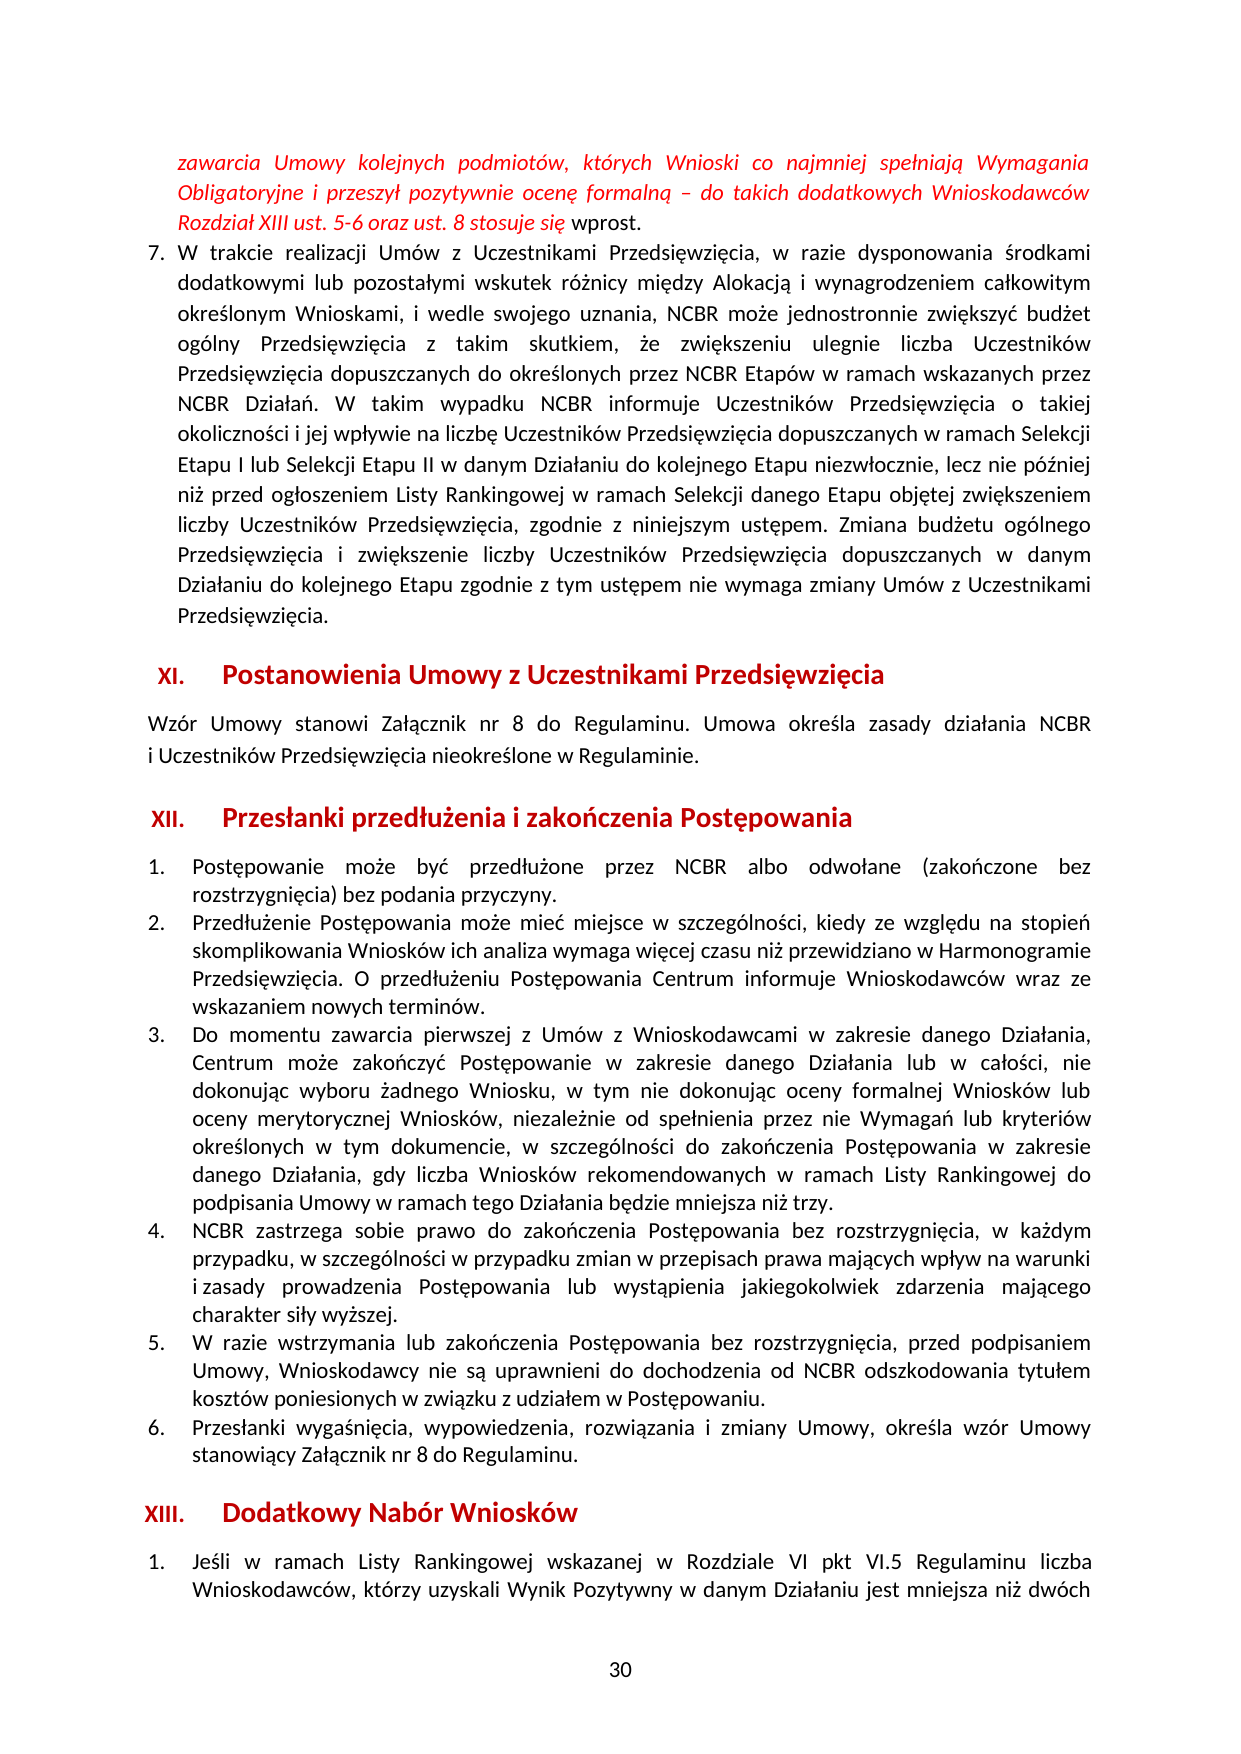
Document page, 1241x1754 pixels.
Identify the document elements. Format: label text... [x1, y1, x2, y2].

subtitle Postanowienia Umowy z Uczestnikami Przedsięwzięcia [185, 656, 1093, 692]
list W trakcie realizacji Umów z Uczestnikami Przedsięwzięcia, w razie dysponowania środkami dodatkowymi lub pozostałymi wskutek różnicy między Alokacją i wynagrodzeniem całkowitym określonym Wnioskami, i wedle swojego uznania, NCBR może jednostronnie zwiększyć budżet ogólny Przedsięwzięcia z takim skutkiem, że zwiększeniu ulegnie liczba Uczestników Przedsięwzięcia dopuszczanych do określonych przez NCBR Etapów w ramach wskazanych przez NCBR Działań. W takim wypadku NCBR informuje Uczestników Przedsięwzięcia o takiej okoliczności i jej wpływie na liczbę Uczestników Przedsięwzięcia dopuszczanych w ramach Selekcji Etapu I lub Selekcji Etapu II w danym Działaniu do kolejnego Etapu niezwłocznie, lecz nie później niż przed ogłoszeniem Listy Rankingowej w ramach Selekcji danego Etapu objętej zwiększeniem liczby Uczestników Przedsięwzięcia, zgodnie z niniejszym ustępem. Zmiana budżetu ogólnego Przedsięwzięcia i zwiększenie liczby Uczestników Przedsięwzięcia dopuszczanych w danym Działaniu do kolejnego Etapu zgodnie z tym ustępem nie wymaga zmiany Umów z Uczestnikami Przedsięwzięcia. [148, 238, 1093, 629]
list Postępowanie może być przedłużone przez NCBR albo odwołane (zakończone bez rozstrzygnięcia) bez podania przyczyny. [148, 852, 1093, 908]
subtitle Dodatkowy Nabór Wniosków [185, 1494, 1093, 1529]
list W razie wstrzymania lub zakończenia Postępowania bez rozstrzygnięcia, przed podpisaniem Umowy, Wnioskodawcy nie są uprawnieni do dochodzenia od NCBR odszkodowania tytułem kosztów poniesionych w związku z udziałem w Postępowaniu. [148, 1328, 1093, 1413]
list Przesłanki wygaśnięcia, wypowiedzenia, rozwiązania i zmiany Umowy, określa wzór Umowy stanowiący Załącznik nr 8 do Regulaminu. [148, 1413, 1093, 1469]
list Do momentu zawarcia pierwszej z Umów z Wnioskodawcami w zakresie danego Działania, Centrum może zakończyć Postępowanie w zakresie danego Działania lub w całości, nie dokonując wyboru żadnego Wniosku, w tym nie dokonując oceny formalnej Wniosków lub oceny merytorycznej Wniosków, niezależnie od spełnienia przez nie Wymagań lub kryteriów określonych w tym dokumencie, w szczególności do zakończenia Postępowania w zakresie danego Działania, gdy liczba Wniosków rekomendowanych w ramach Listy Rankingowej do podpisania Umowy w ramach tego Działania będzie mniejsza niż trzy. [148, 1020, 1093, 1216]
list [148, 148, 1093, 236]
subtitle Przesłanki przedłużenia i zakończenia Postępowania [185, 799, 1093, 834]
list NCBR zastrzega sobie prawo do zakończenia Postępowania bez rozstrzygnięcia, w każdym przypadku, w szczególności w przypadku zmian w przepisach prawa mających wpływ na warunki i zasady prowadzenia Postępowania lub wystąpienia jakiegokolwiek zdarzenia mającego charakter siły wyższej. [148, 1216, 1093, 1328]
text Wzór Umowy stanowi Załącznik nr 8 do Regulaminu. Umowa określa zasady działania NCBR i Uczestników Przedsięwzięcia nieokreślone w Regulaminie. [148, 709, 1093, 769]
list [148, 1547, 1093, 1603]
list Przedłużenie Postępowania może mieć miejsce w szczególności, kiedy ze względu na stopień skomplikowania Wniosków ich analiza wymaga więcej czasu niż przewidziano w Harmonogramie Przedsięwzięcia. O przedłużeniu Postępowania Centrum informuje Wnioskodawców wraz ze wskazaniem nowych terminów. [148, 908, 1093, 1020]
